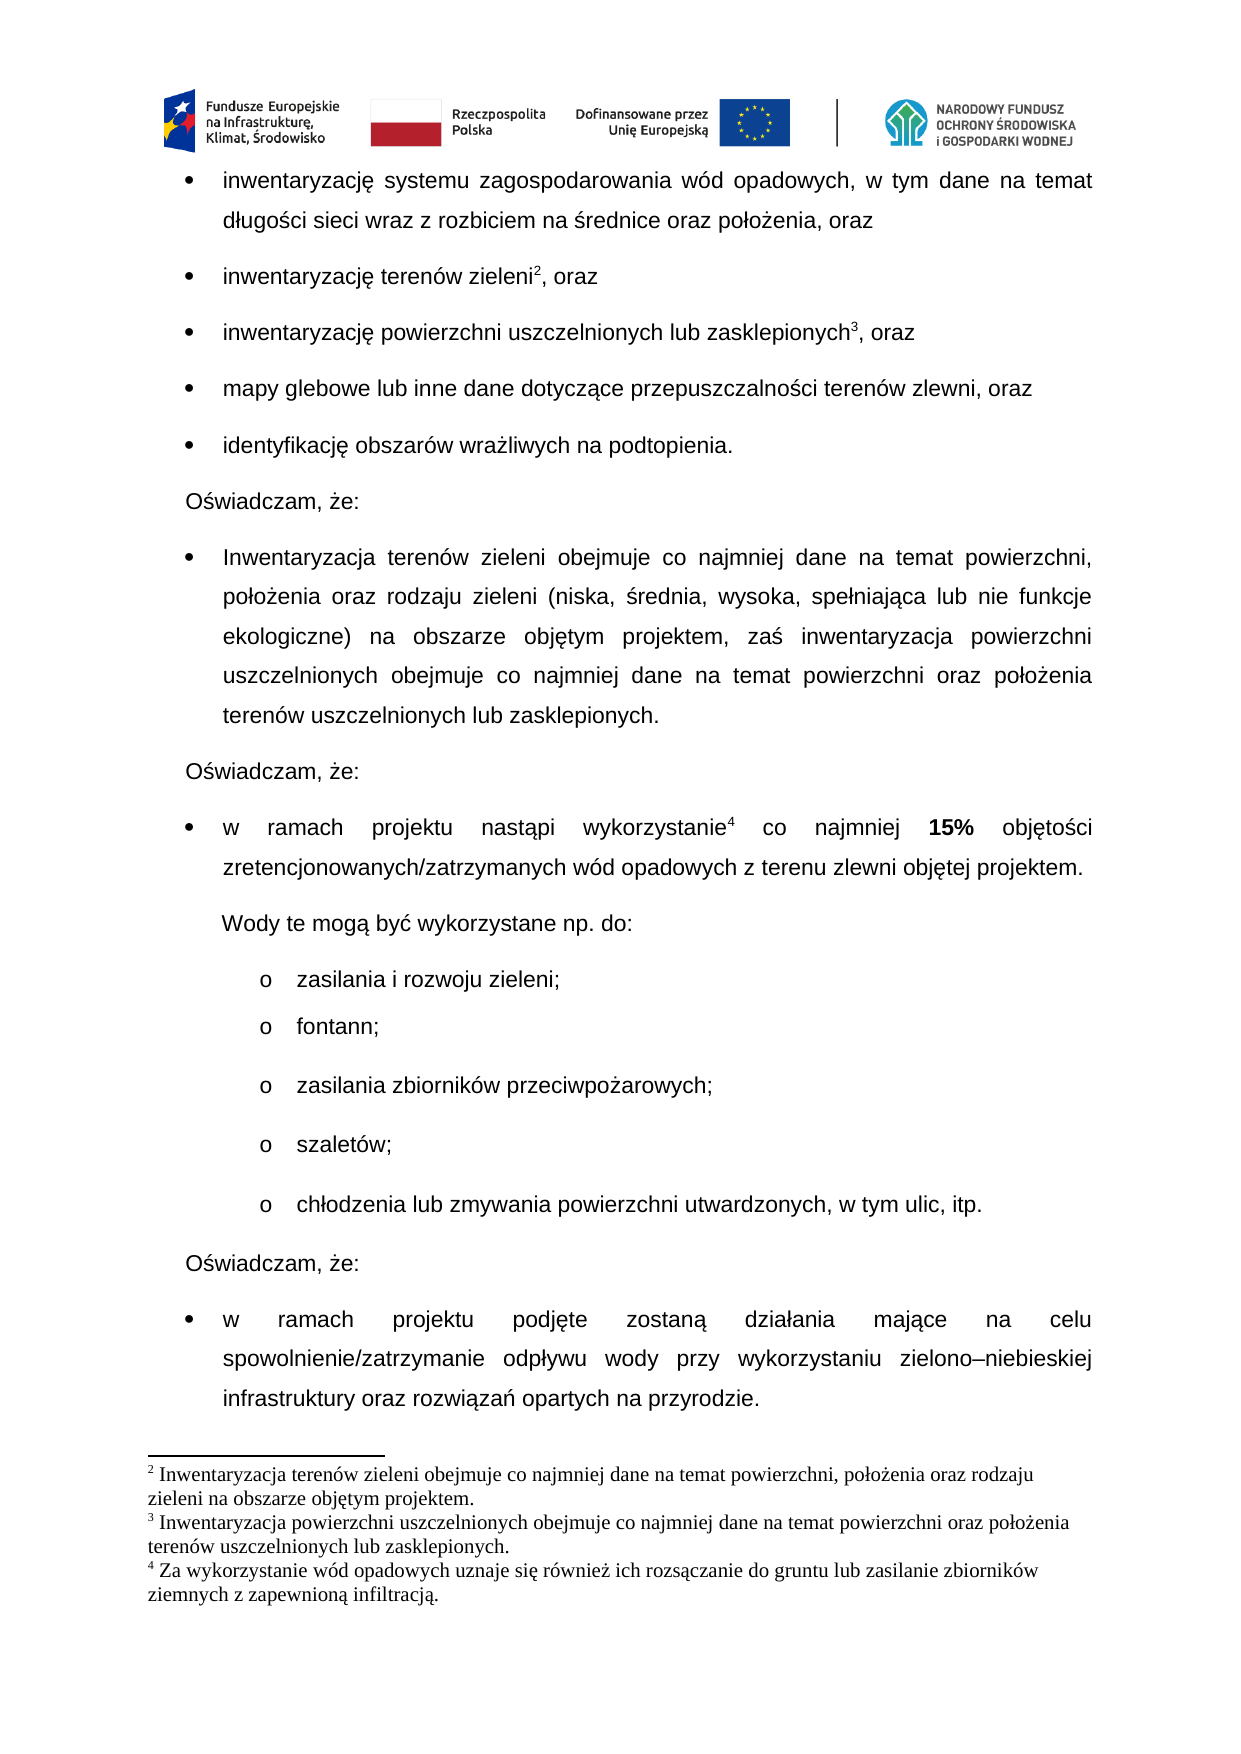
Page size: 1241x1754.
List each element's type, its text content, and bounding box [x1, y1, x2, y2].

list identyfikację obszarów wrażliwych na podtopienia. [185, 432, 1093, 458]
list zasilania zbiorników przeciwpożarowych; [259, 1072, 1093, 1101]
list w ramach projektu podjęte zostaną działania mające na celu spowolnienie/zatrzymanie odpływu wody przy wykorzystaniu zielono–niebieskiej infrastruktury oraz rozwiązań opartych na przyrodzie. [185, 1306, 1093, 1411]
list inwentaryzację terenów zieleni, oraz [185, 263, 1093, 289]
list szaletów; [259, 1131, 1093, 1160]
list fontann; [259, 1013, 1093, 1041]
list inwentaryzację systemu zagospodarowania wód opadowych, w tym dane na temat długości sieci wraz z rozbiciem na średnice oraz położenia, oraz [185, 167, 1093, 233]
list Inwentaryzacja terenów zieleni obejmuje co najmniej dane na temat powierzchni, położenia oraz rodzaju zieleni (niska, średnia, wysoka, spełniająca lub nie funkcje ekologiczne) na obszarze objętym projektem, zaś inwentaryzacja powierzchni uszczelnionych obejmuje co najmniej dane na temat powierzchni oraz położenia terenów uszczelnionych lub zasklepionych. [185, 544, 1093, 728]
list inwentaryzację powierzchni uszczelnionych lub zasklepionych, oraz [185, 319, 1093, 346]
list zasilania i rozwoju zieleni; [259, 966, 1093, 994]
list chłodzenia lub zmywania powierzchni utwardzonych, w tym ulic, itp. [259, 1191, 1093, 1219]
picture [147, 73, 1092, 168]
text Wody te mogą być wykorzystane np. do: [221, 910, 1093, 936]
text Oświadczam, że: [185, 758, 1093, 784]
text Oświadczam, że: [185, 1250, 1093, 1276]
list w ramach projektu nastąpi wykorzystanie co najmniej 15% objętości zretencjonowanych/zatrzymanych wód opadowych z terenu zlewni objętej projektem. [185, 814, 1093, 880]
text Oświadczam, że: [185, 488, 1093, 514]
list mapy glebowe lub inne dane dotyczące przepuszczalności terenów zlewni, oraz [185, 375, 1093, 402]
